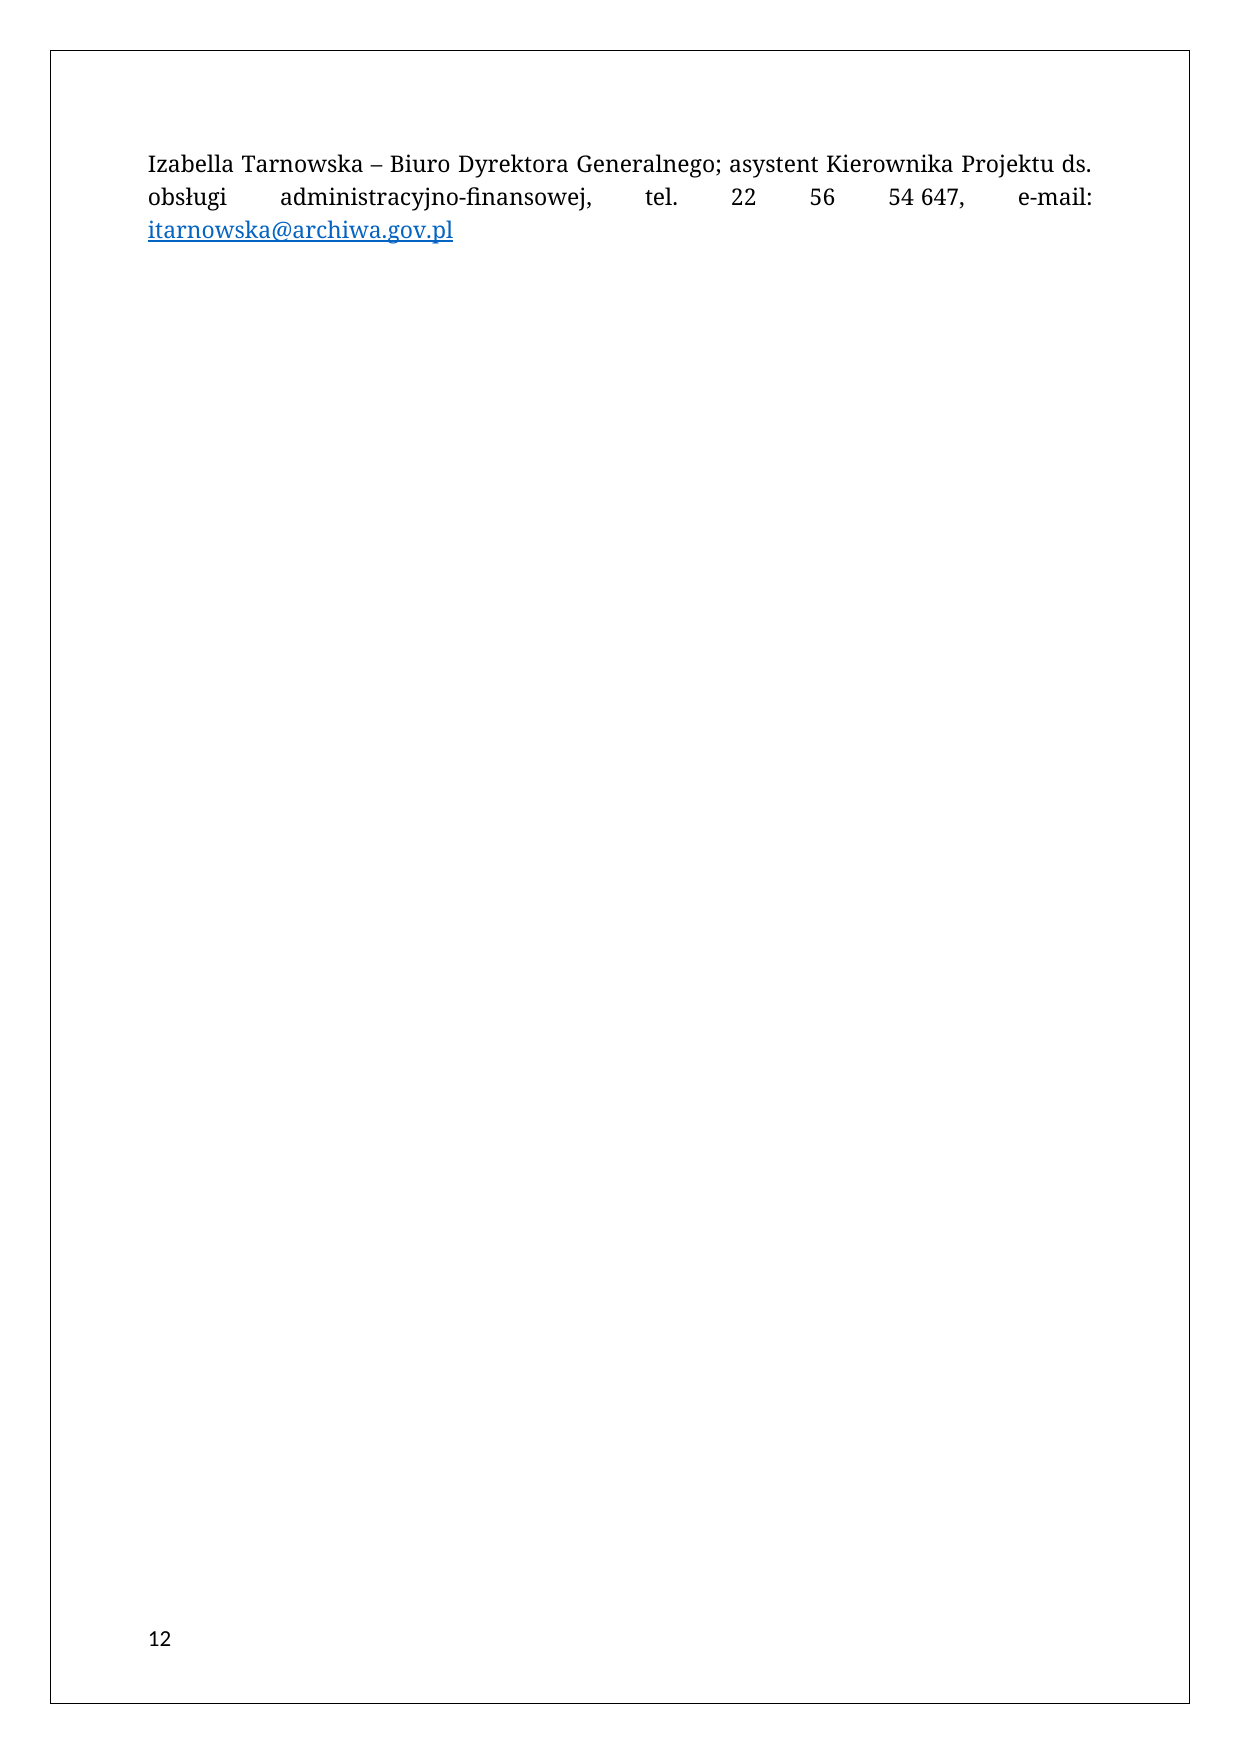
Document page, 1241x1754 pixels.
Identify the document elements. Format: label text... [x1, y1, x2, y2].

text Izabella Tarnowska – Biuro Dyrektora Generalnego; asystent Kierownika Projektu ds. obsługi administracyjno-finansowej, tel. 22 56 54 647, e-mail: itarnowska@archiwa.gov.pl [148, 147, 1093, 245]
